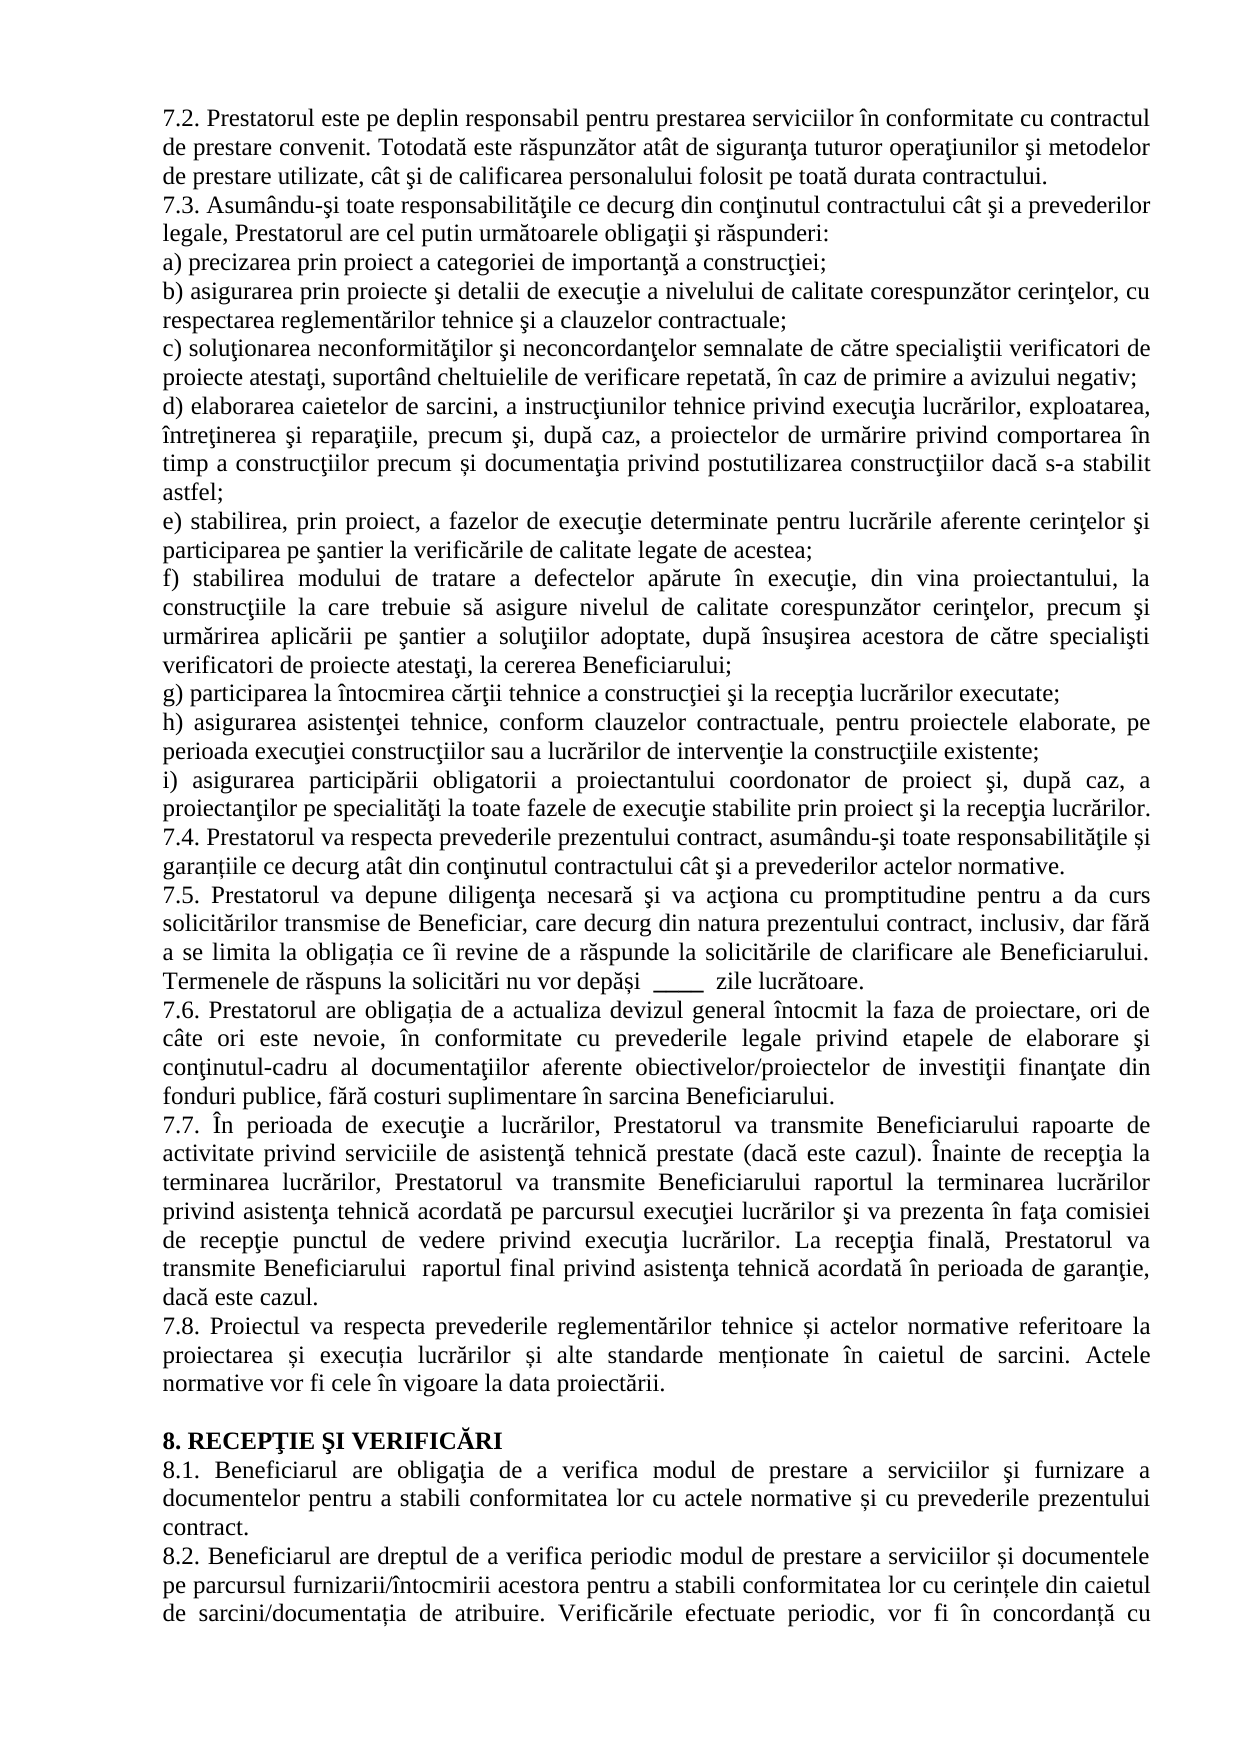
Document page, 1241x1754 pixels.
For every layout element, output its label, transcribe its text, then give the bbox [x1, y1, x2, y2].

text 7.5. Prestatorul va depune diligenţa necesară şi va acţiona cu promptitudine pentru a da curs solicitărilor transmise de Beneficiar, care decurg din natura prezentului contract, inclusiv, dar fără a se limita la obligația ce îi revine de a răspunde la solicitările de clarificare ale Beneficiarului. Termenele de răspuns la solicitări nu vor depăși ____ zile lucrătoare. [162, 880, 1152, 995]
text 7.4. Prestatorul va respecta prevederile prezentului contract, asumându-şi toate responsabilităţile și garanțiile ce decurg atât din conţinutul contractului cât şi a prevederilor actelor normative. [162, 822, 1152, 880]
text 8. RECEPŢIE ŞI VERIFICĂRI [162, 1426, 1152, 1455]
text g) participarea la întocmirea cărţii tehnice a construcţiei şi la recepţia lucrărilor executate; [162, 678, 1152, 707]
text 7.2. Prestatorul este pe deplin responsabil pentru prestarea serviciilor în conformitate cu contractul de prestare convenit. Totodată este răspunzător atât de siguranţa tuturor operaţiunilor şi metodelor de prestare utilizate, cât şi de calificarea personalului folosit pe toată durata contractului. [162, 103, 1152, 190]
text 8.1. Beneficiarul are obligaţia de a verifica modul de prestare a serviciilor şi furnizare a documentelor pentru a stabili conformitatea lor cu actele normative și cu prevederile prezentului contract. [162, 1455, 1152, 1541]
text d) elaborarea caietelor de sarcini, a instrucţiunilor tehnice privind execuţia lucrărilor, exploatarea, întreţinerea şi reparaţiile, precum şi, după caz, a proiectelor de urmărire privind comportarea în timp a construcţiilor precum și documentaţia privind postutilizarea construcţiilor dacă s-a stabilit astfel; [162, 391, 1152, 506]
text 7.7. În perioada de execuţie a lucrărilor, Prestatorul va transmite Beneficiarului rapoarte de activitate privind serviciile de asistenţă tehnică prestate (dacă este cazul). Înainte de recepţia la terminarea lucrărilor, Prestatorul va transmite Beneficiarului raportul la terminarea lucrărilor privind asistenţa tehnică acordată pe parcursul execuţiei lucrărilor şi va prezenta în faţa comisiei de recepţie punctul de vedere privind execuţia lucrărilor. La recepţia finală, Prestatorul va transmite Beneficiarului raportul final privind asistenţa tehnică acordată în perioada de garanţie, dacă este cazul. [162, 1110, 1152, 1311]
text 7.8. Proiectul va respecta prevederile reglementărilor tehnice și actelor normative referitoare la proiectarea și execuția lucrărilor și alte standarde menționate în caietul de sarcini. Actele normative vor fi cele în vigoare la data proiectării. [162, 1311, 1152, 1397]
text c) soluţionarea neconformităţilor şi neconcordanţelor semnalate de către specialiştii verificatori de proiecte atestaţi, suportând cheltuielile de verificare repetată, în caz de primire a avizului negativ; [162, 333, 1152, 391]
text a) precizarea prin proiect a categoriei de importanţă a construcţiei; [162, 247, 1152, 276]
text b) asigurarea prin proiecte şi detalii de execuţie a nivelului de calitate corespunzător cerinţelor, cu respectarea reglementărilor tehnice şi a clauzelor contractuale; [162, 276, 1152, 333]
text i) asigurarea participării obligatorii a proiectantului coordonator de proiect şi, după caz, a proiectanţilor pe specialităţi la toate fazele de execuţie stabilite prin proiect şi la recepţia lucrărilor. [162, 765, 1152, 822]
text e) stabilirea, prin proiect, a fazelor de execuţie determinate pentru lucrările aferente cerinţelor şi participarea pe şantier la verificările de calitate legate de acestea; [162, 506, 1152, 563]
text 7.6. Prestatorul are obligația de a actualiza devizul general întocmit la faza de proiectare, ori de câte ori este nevoie, în conformitate cu prevederile legale privind etapele de elaborare şi conţinutul-cadru al documentaţiilor aferente obiectivelor/proiectelor de investiţii finanţate din fonduri publice, fără costuri suplimentare în sarcina Beneficiarului. [162, 995, 1152, 1110]
text h) asigurarea asistenţei tehnice, conform clauzelor contractuale, pentru proiectele elaborate, pe perioada execuţiei construcţiilor sau a lucrărilor de intervenţie la construcţiile existente; [162, 707, 1152, 765]
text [162, 1541, 1152, 1627]
text 7.3. Asumându-şi toate responsabilităţile ce decurg din conţinutul contractului cât şi a prevederilor legale, Prestatorul are cel putin următoarele obligaţii şi răspunderi: [162, 190, 1152, 247]
text f) stabilirea modului de tratare a defectelor apărute în execuţie, din vina proiectantului, la construcţiile la care trebuie să asigure nivelul de calitate corespunzător cerinţelor, precum şi urmărirea aplicării pe şantier a soluţiilor adoptate, după însuşirea acestora de către specialişti verificatori de proiecte atestaţi, la cererea Beneficiarului; [162, 563, 1152, 678]
